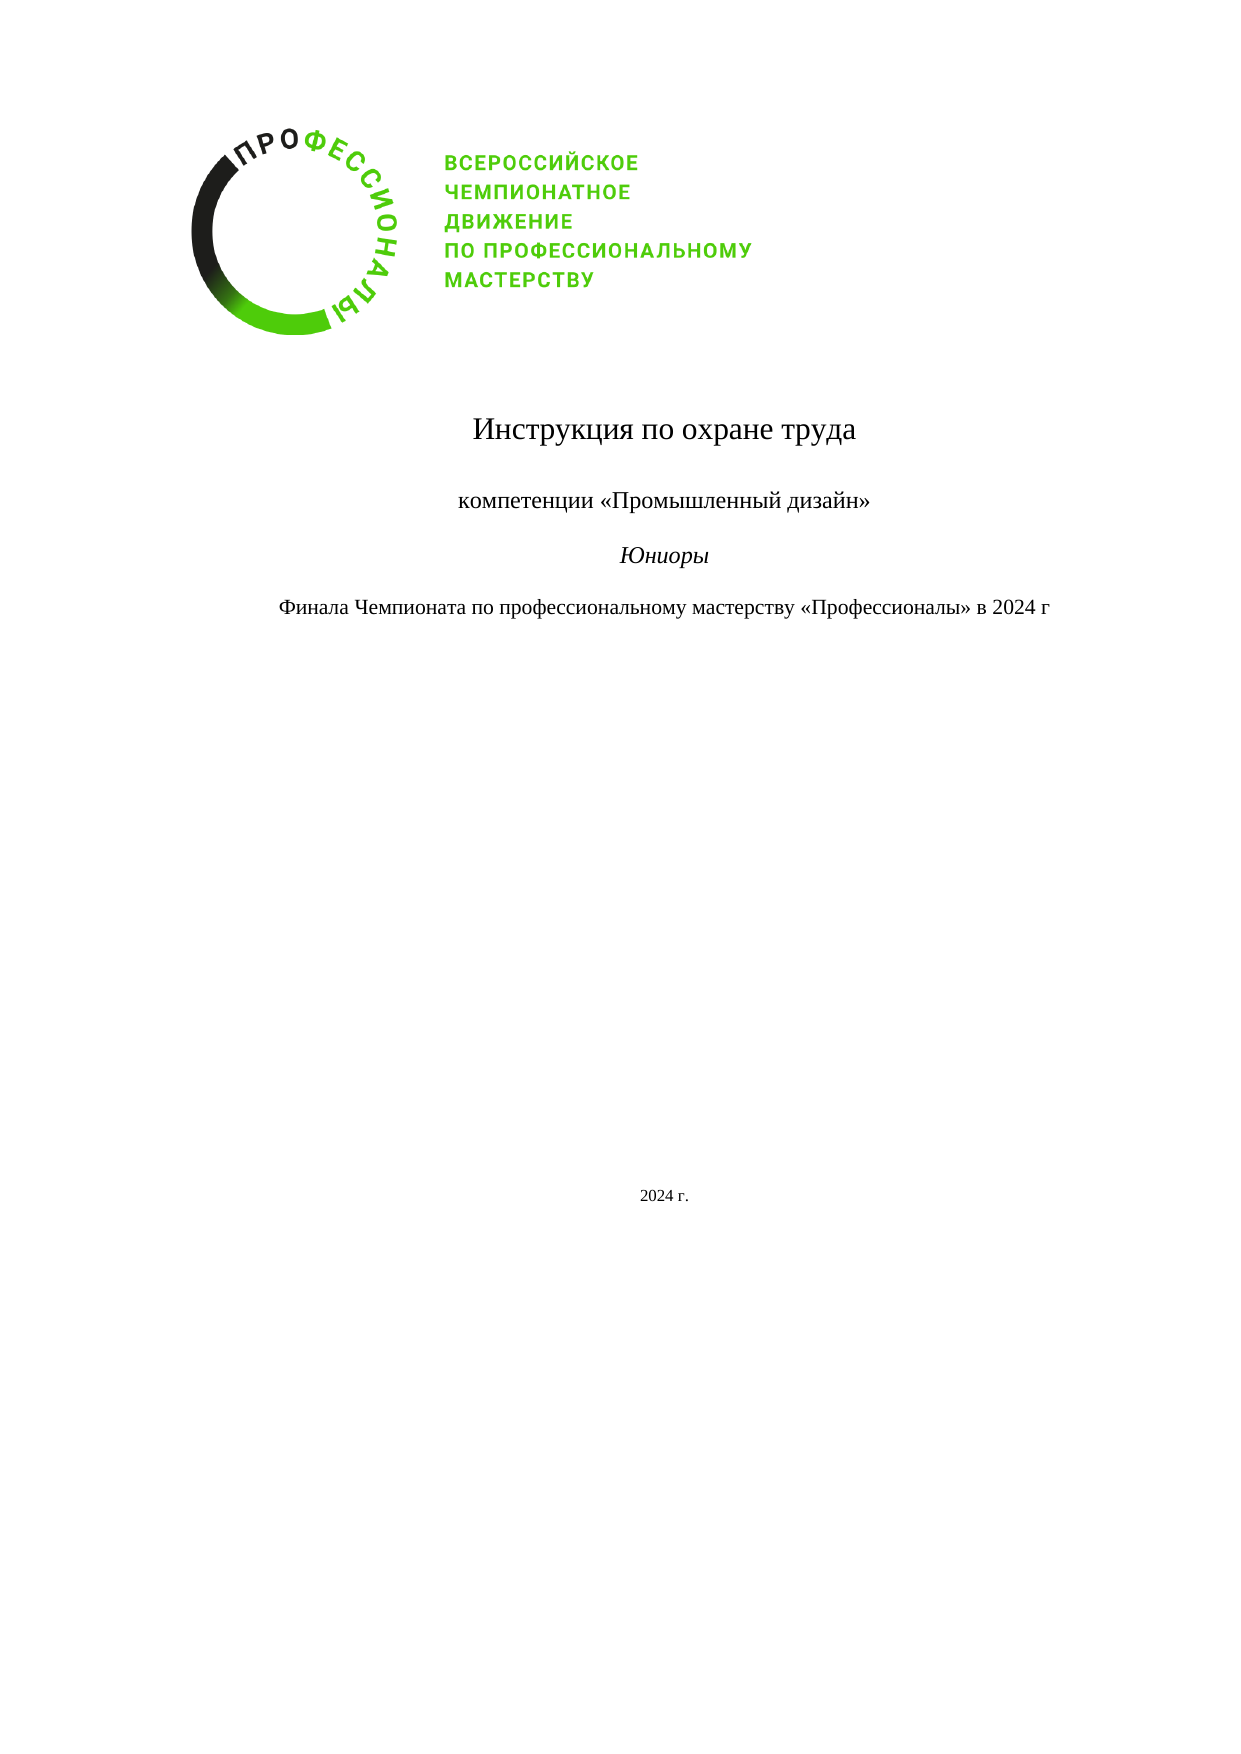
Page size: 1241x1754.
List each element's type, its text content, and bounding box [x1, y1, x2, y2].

text 2024 г. [177, 1171, 1152, 1205]
picture [177, 118, 761, 344]
text компетенции «Промышленный дизайн» [177, 465, 1152, 513]
text Юниоры [177, 520, 1152, 568]
text Финала Чемпионата по профессиональному мастерству «Профессионалы» в 2024 г [177, 576, 1152, 619]
text Инструкция по охране труда [177, 384, 1152, 447]
